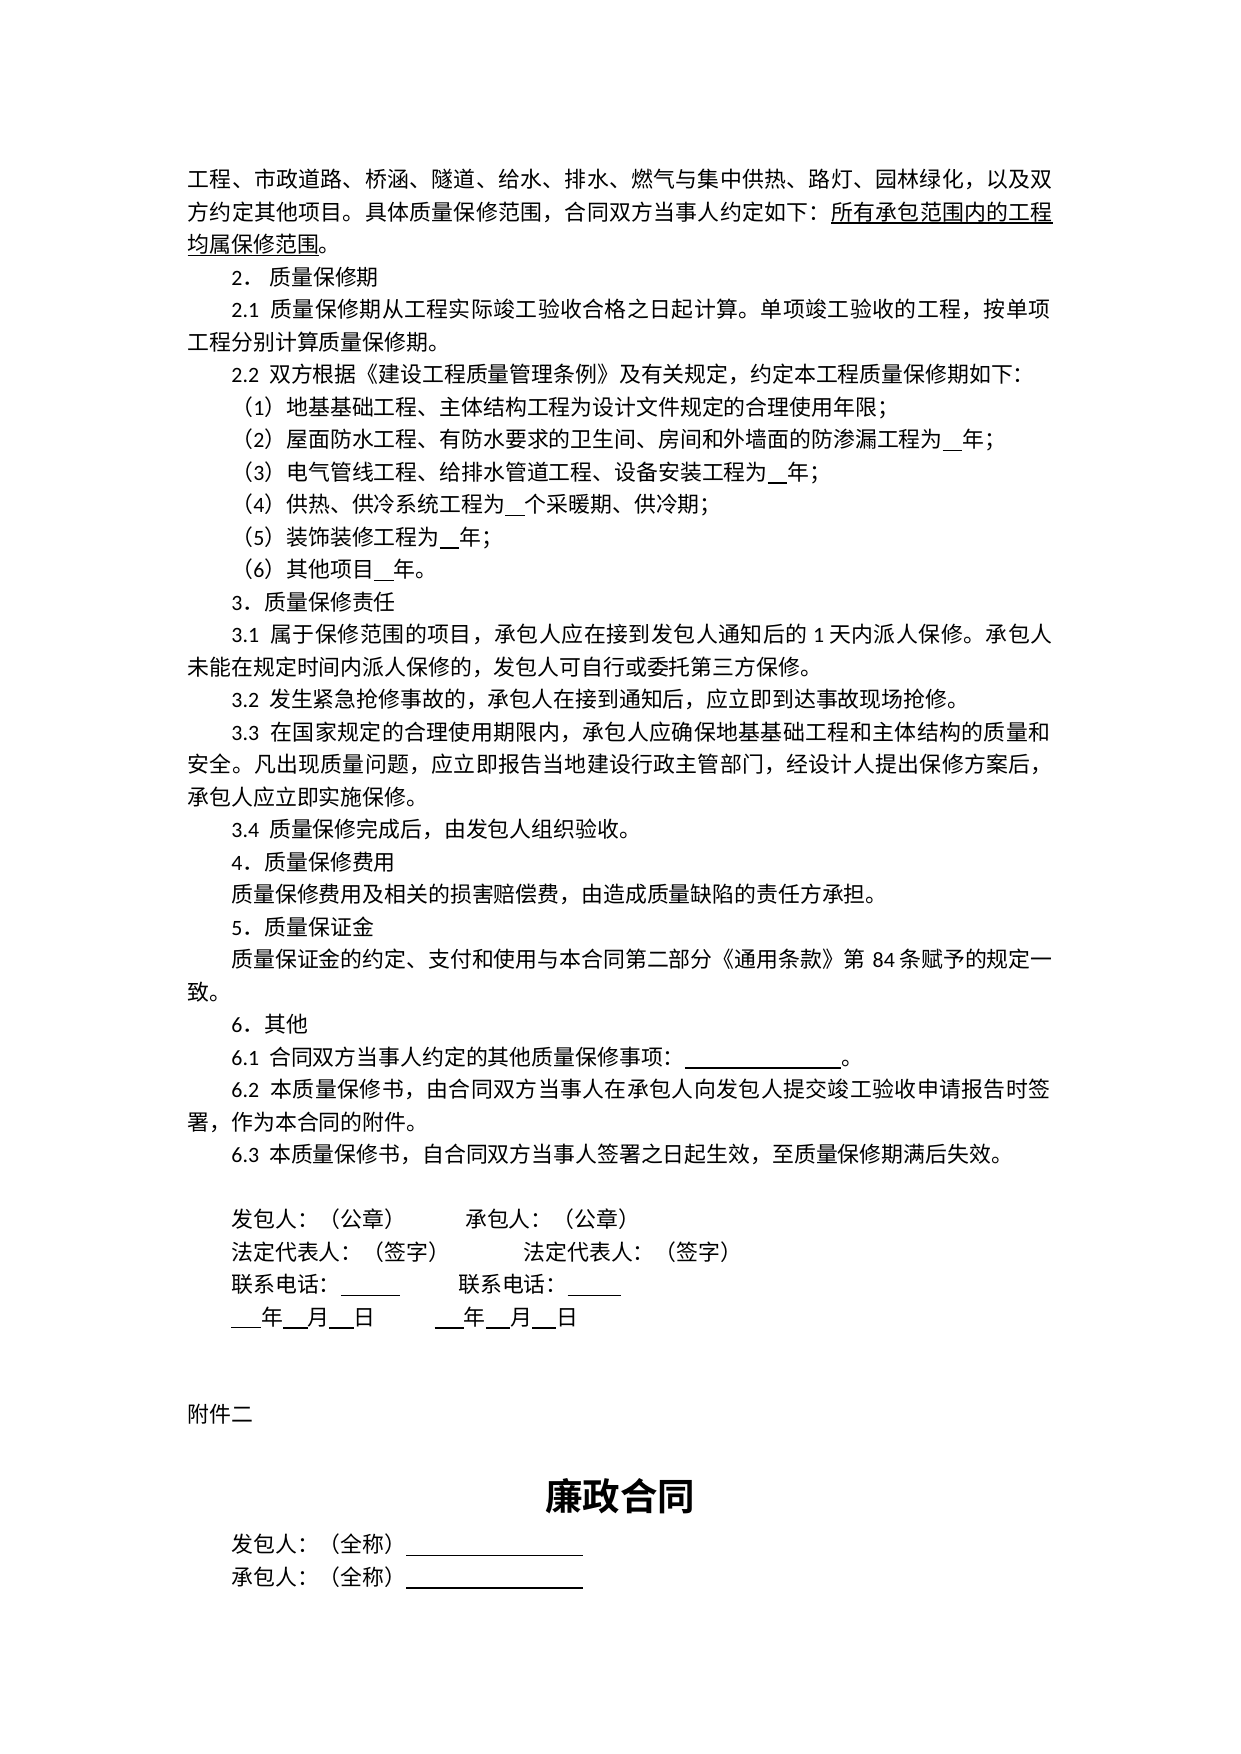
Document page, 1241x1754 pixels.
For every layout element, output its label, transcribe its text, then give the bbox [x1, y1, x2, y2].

text （4）供热、供冷系统工程为 个采暖期、供冷期； [187, 487, 1053, 519]
text 3.2 发生紧急抢修事故的，承包人在接到通知后，应立即到达事故现场抢修。 [187, 682, 1053, 714]
text 2.1 质量保修期从工程实际竣工验收合格之日起计算。单项竣工验收的工程，按单项工程分别计算质量保修期。 [187, 292, 1053, 357]
text 年 月 日 年 月 日 [187, 1299, 1053, 1332]
text 2.2 双方根据《建设工程质量管理条例》及有关规定，约定本工程质量保修期如下： [187, 357, 1053, 389]
text （6）其他项目 年。 [187, 552, 1053, 584]
text 6.3 本质量保修书，自合同双方当事人签署之日起生效，至质量保修期满后失效。 [187, 1137, 1053, 1169]
text 4．质量保修费用 [187, 844, 1053, 877]
text （2）屋面防水工程、有防水要求的卫生间、房间和外墙面的防渗漏工程为 年； [187, 422, 1053, 454]
text 发包人：（公章） 承包人：（公章） [187, 1202, 1053, 1234]
text 6.2 本质量保修书，由合同双方当事人在承包人向发包人提交竣工验收申请报告时签署，作为本合同的附件。 [187, 1072, 1053, 1137]
text 承包人：（全称） [187, 1559, 1053, 1592]
text 联系电话： 联系电话： [187, 1267, 1053, 1299]
text 6．其他 [187, 1007, 1053, 1039]
text 3.4 质量保修完成后，由发包人组织验收。 [187, 812, 1053, 844]
text 3.1 属于保修范围的项目，承包人应在接到发包人通知后的1天内派人保修。承包人未能在规定时间内派人保修的，发包人可自行或委托第三方保修。 [187, 617, 1053, 682]
text （1）地基基础工程、主体结构工程为设计文件规定的合理使用年限； [187, 389, 1053, 422]
text （5）装饰装修工程为 年； [187, 519, 1053, 552]
text （3）电气管线工程、给排水管道工程、设备安装工程为 年； [187, 454, 1053, 487]
text 6.1 合同双方当事人约定的其他质量保修事项： 。 [187, 1039, 1053, 1072]
text 廉政合同 [187, 1462, 1053, 1527]
text 2． 质量保修期 [187, 259, 1053, 292]
text 附件二 [187, 1397, 1053, 1429]
text 法定代表人：（签字） 法定代表人：（签字） [187, 1234, 1053, 1267]
text 发包人：（全称） [187, 1527, 1053, 1559]
text 5．质量保证金 [187, 909, 1053, 942]
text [187, 162, 1053, 259]
text 3.3 在国家规定的合理使用期限内，承包人应确保地基基础工程和主体结构的质量和安全。凡出现质量问题，应立即报告当地建设行政主管部门，经设计人提出保修方案后，承包人应立即实施保修。 [187, 714, 1053, 812]
text 质量保证金的约定、支付和使用与本合同第二部分《通用条款》第84条赋予的规定一致。 [187, 942, 1053, 1007]
text 3．质量保修责任 [187, 584, 1053, 617]
text 质量保修费用及相关的损害赔偿费，由造成质量缺陷的责任方承担。 [187, 877, 1053, 909]
